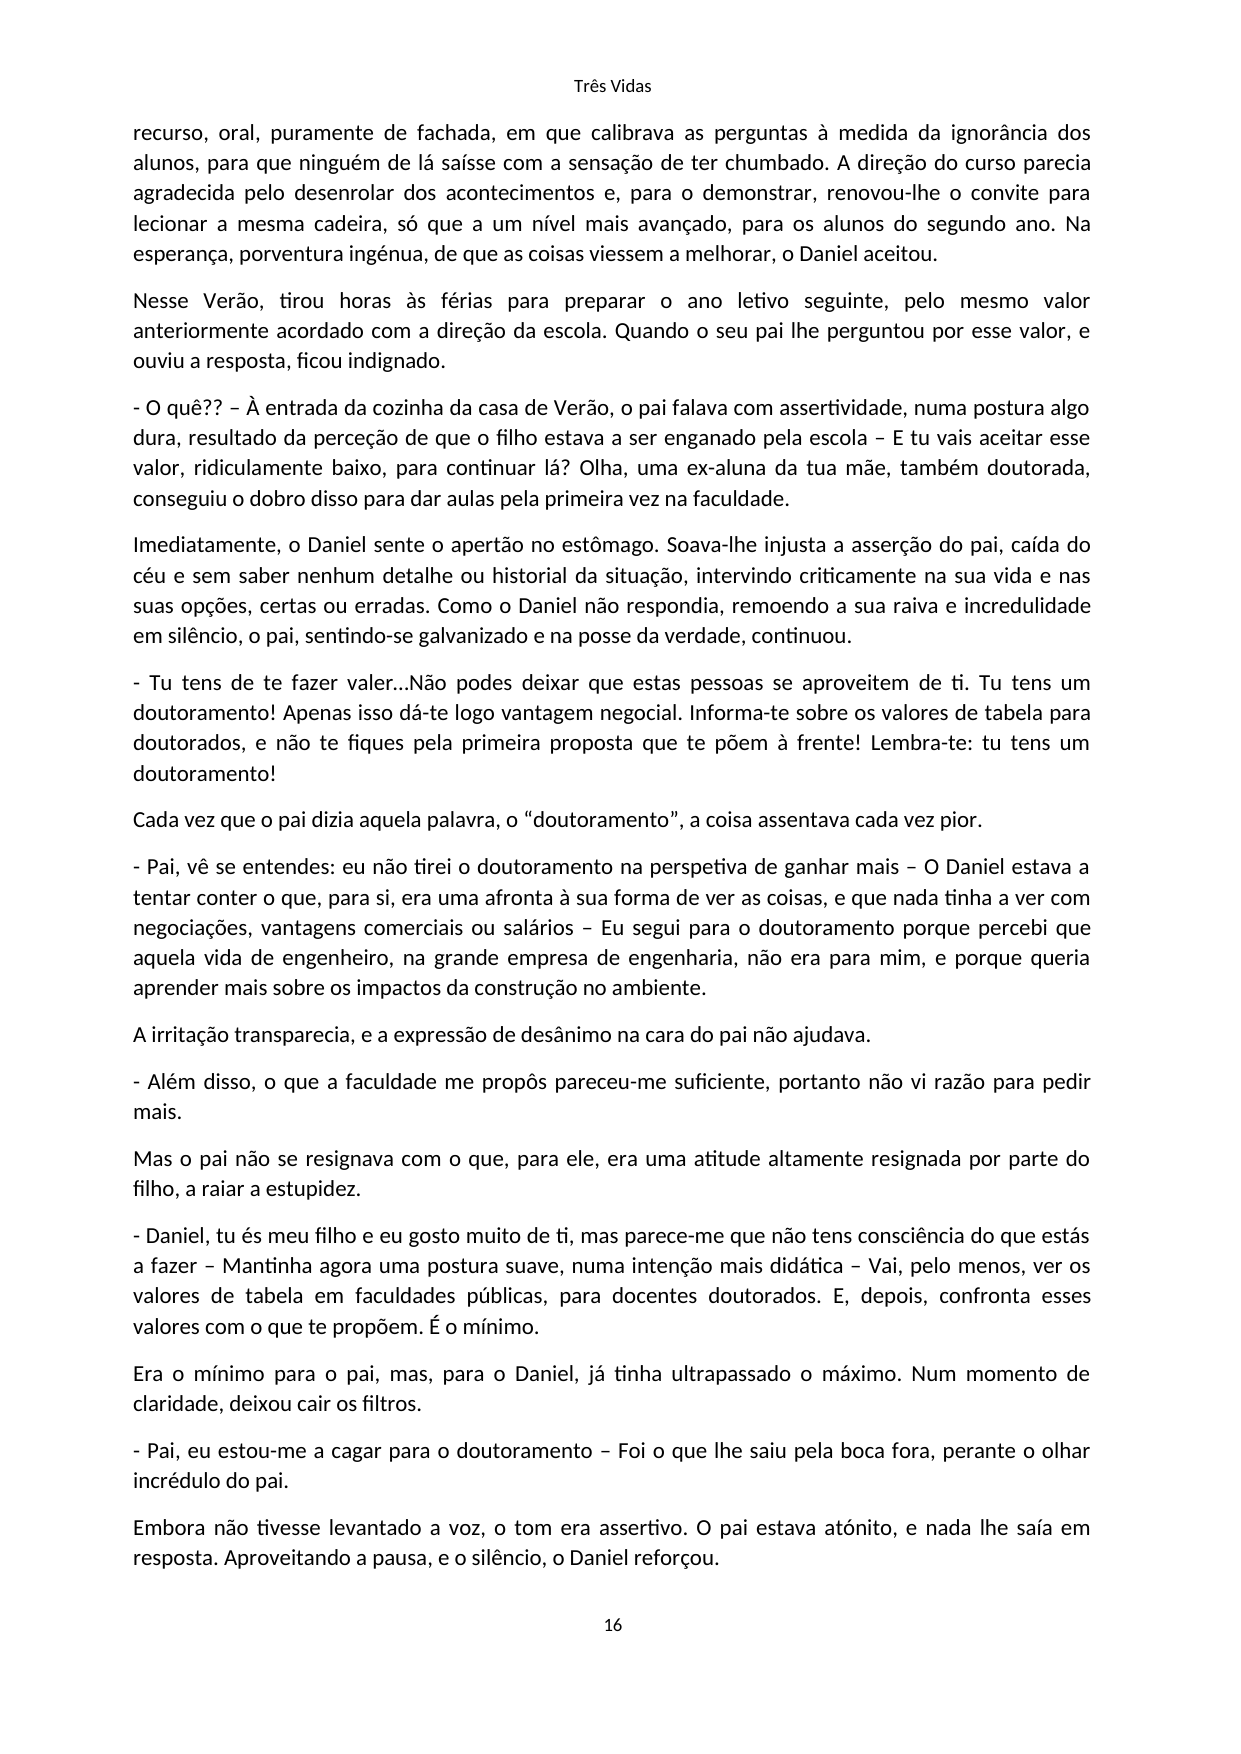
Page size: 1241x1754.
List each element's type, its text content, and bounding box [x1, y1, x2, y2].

text Embora não tivesse levantado a voz, o tom era assertivo. O pai estava atónito, e nada lhe saía em resposta. Aproveitando a pausa, e o silêncio, o Daniel reforçou. [133, 1513, 1093, 1571]
text Era o mínimo para o pai, mas, para o Daniel, já tinha ultrapassado o máximo. Num momento de claridade, deixou cair os filtros. [133, 1359, 1093, 1417]
text Nesse Verão, tirou horas às férias para preparar o ano letivo seguinte, pelo mesmo valor anteriormente acordado com a direção da escola. Quando o seu pai lhe perguntou por esse valor, e ouviu a resposta, ficou indignado. [133, 286, 1093, 374]
text A irritação transparecia, e a expressão de desânimo na cara do pai não ajudava. [133, 1020, 1093, 1048]
text - Daniel, tu és meu filho e eu gosto muito de ti, mas parece-me que não tens consciência do que estás a fazer – Mantinha agora uma postura suave, numa intenção mais didática – Vai, pelo menos, ver os valores de tabela em faculdades públicas, para docentes doutorados. E, depois, confronta esses valores com o que te propõem. É o mínimo. [133, 1221, 1093, 1340]
text Imediatamente, o Daniel sente o apertão no estômago. Soava-lhe injusta a asserção do pai, caída do céu e sem saber nenhum detalhe ou historial da situação, intervindo criticamente na sua vida e nas suas opções, certas ou erradas. Como o Daniel não respondia, remoendo a sua raiva e incredulidade em silêncio, o pai, sentindo-se galvanizado e na posse da verdade, continuou. [133, 531, 1093, 649]
text - Além disso, o que a faculdade me propôs pareceu-me suficiente, portanto não vi razão para pedir mais. [133, 1067, 1093, 1125]
text Cada vez que o pai dizia aquela palavra, o “doutoramento”, a coisa assentava cada vez pior. [133, 806, 1093, 834]
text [133, 118, 1093, 267]
text - Pai, eu estou-me a cagar para o doutoramento – Foi o que lhe saiu pela boca fora, perante o olhar incrédulo do pai. [133, 1436, 1093, 1494]
text - O quê?? – À entrada da cozinha da casa de Verão, o pai falava com assertividade, numa postura algo dura, resultado da perceção de que o filho estava a ser enganado pela escola – E tu vais aceitar esse valor, ridiculamente baixo, para continuar lá? Olha, uma ex-aluna da tua mãe, também doutorada, conseguiu o dobro disso para dar aulas pela primeira vez na faculdade. [133, 393, 1093, 512]
text - Pai, vê se entendes: eu não tirei o doutoramento na perspetiva de ganhar mais – O Daniel estava a tentar conter o que, para si, era uma afronta à sua forma de ver as coisas, e que nada tinha a ver com negociações, vantagens comerciais ou salários – Eu segui para o doutoramento porque percebi que aquela vida de engenheiro, na grande empresa de engenharia, não era para mim, e porque queria aprender mais sobre os impactos da construção no ambiente. [133, 852, 1093, 1001]
text - Tu tens de te fazer valer…Não podes deixar que estas pessoas se aproveitem de ti. Tu tens um doutoramento! Apenas isso dá-te logo vantagem negocial. Informa-te sobre os valores de tabela para doutorados, e não te fiques pela primeira proposta que te põem à frente! Lembra-te: tu tens um doutoramento! [133, 668, 1093, 787]
text Mas o pai não se resignava com o que, para ele, era uma atitude altamente resignada por parte do filho, a raiar a estupidez. [133, 1144, 1093, 1202]
